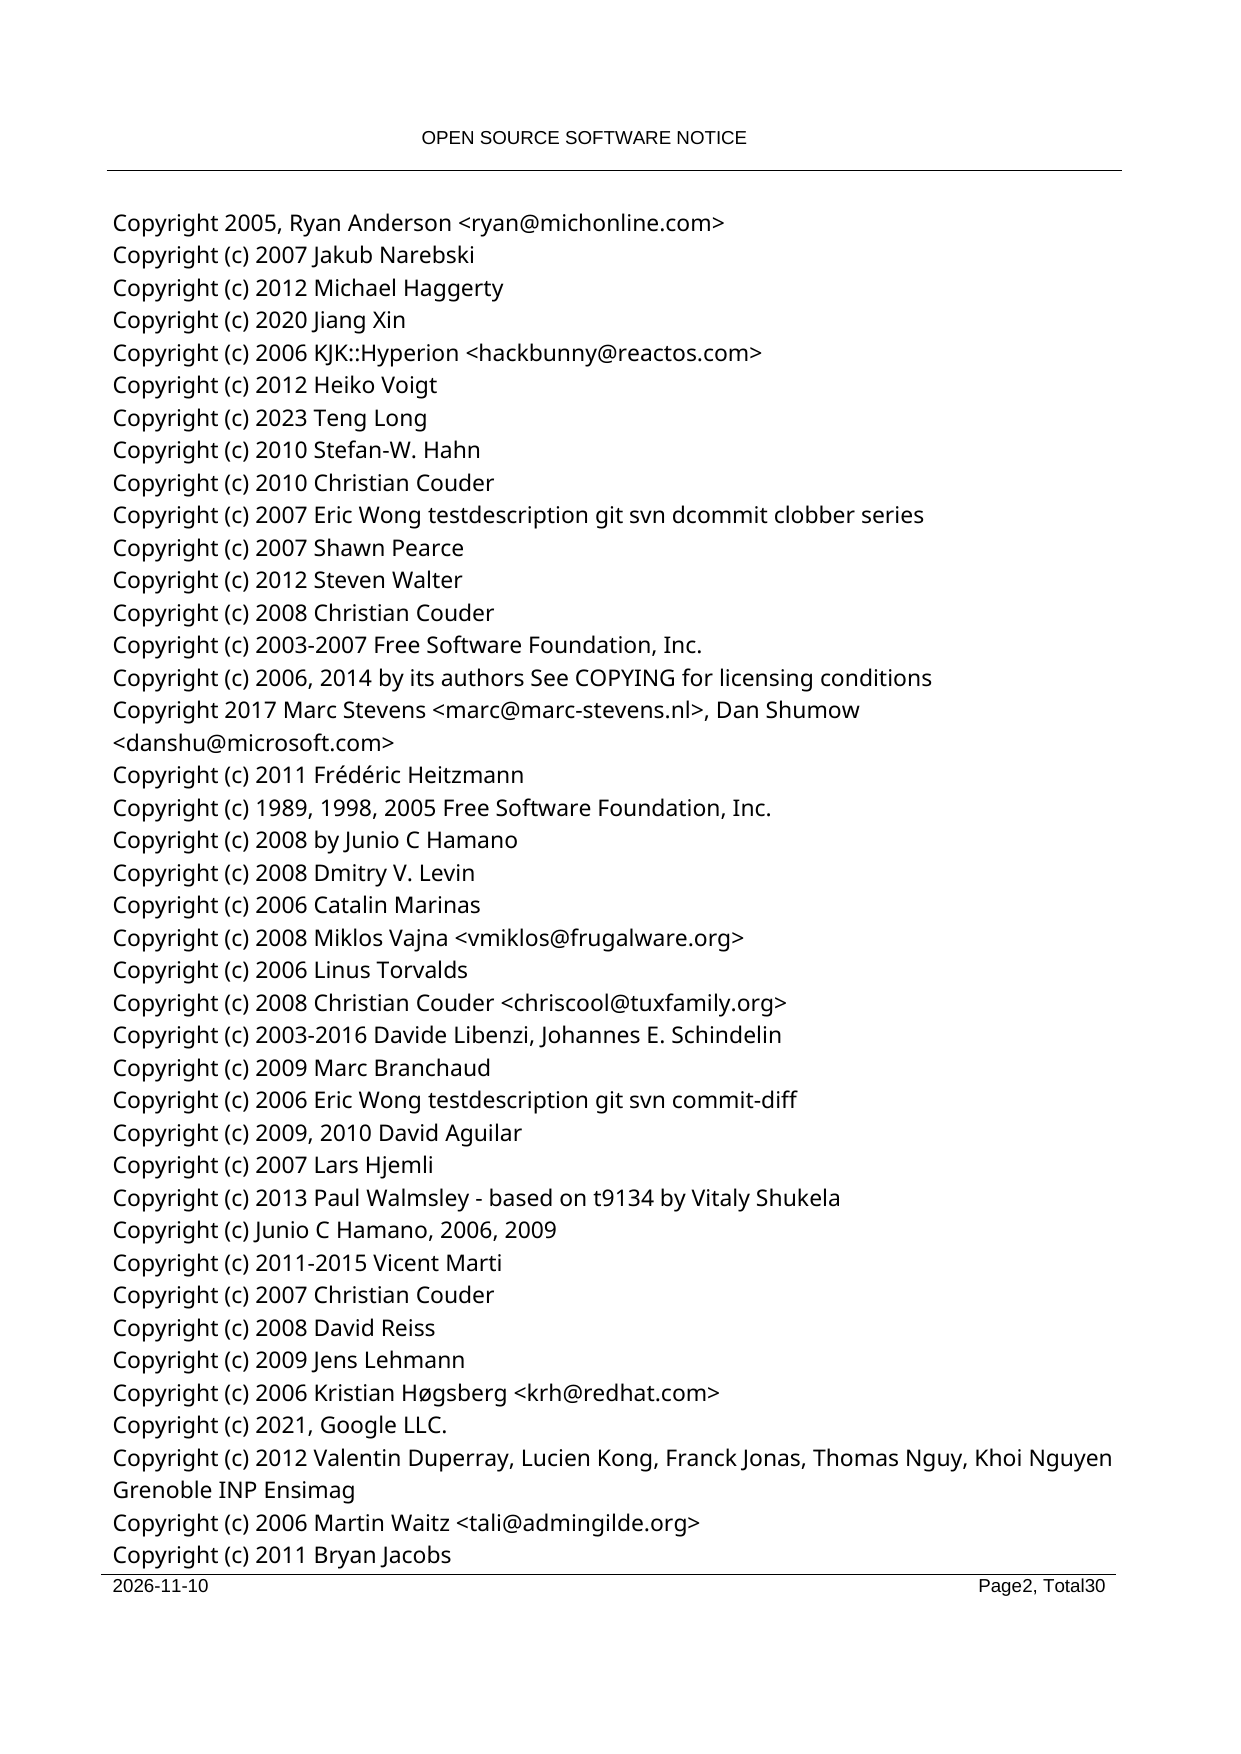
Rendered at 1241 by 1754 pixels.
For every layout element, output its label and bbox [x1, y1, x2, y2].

text [112, 206, 1128, 1571]
